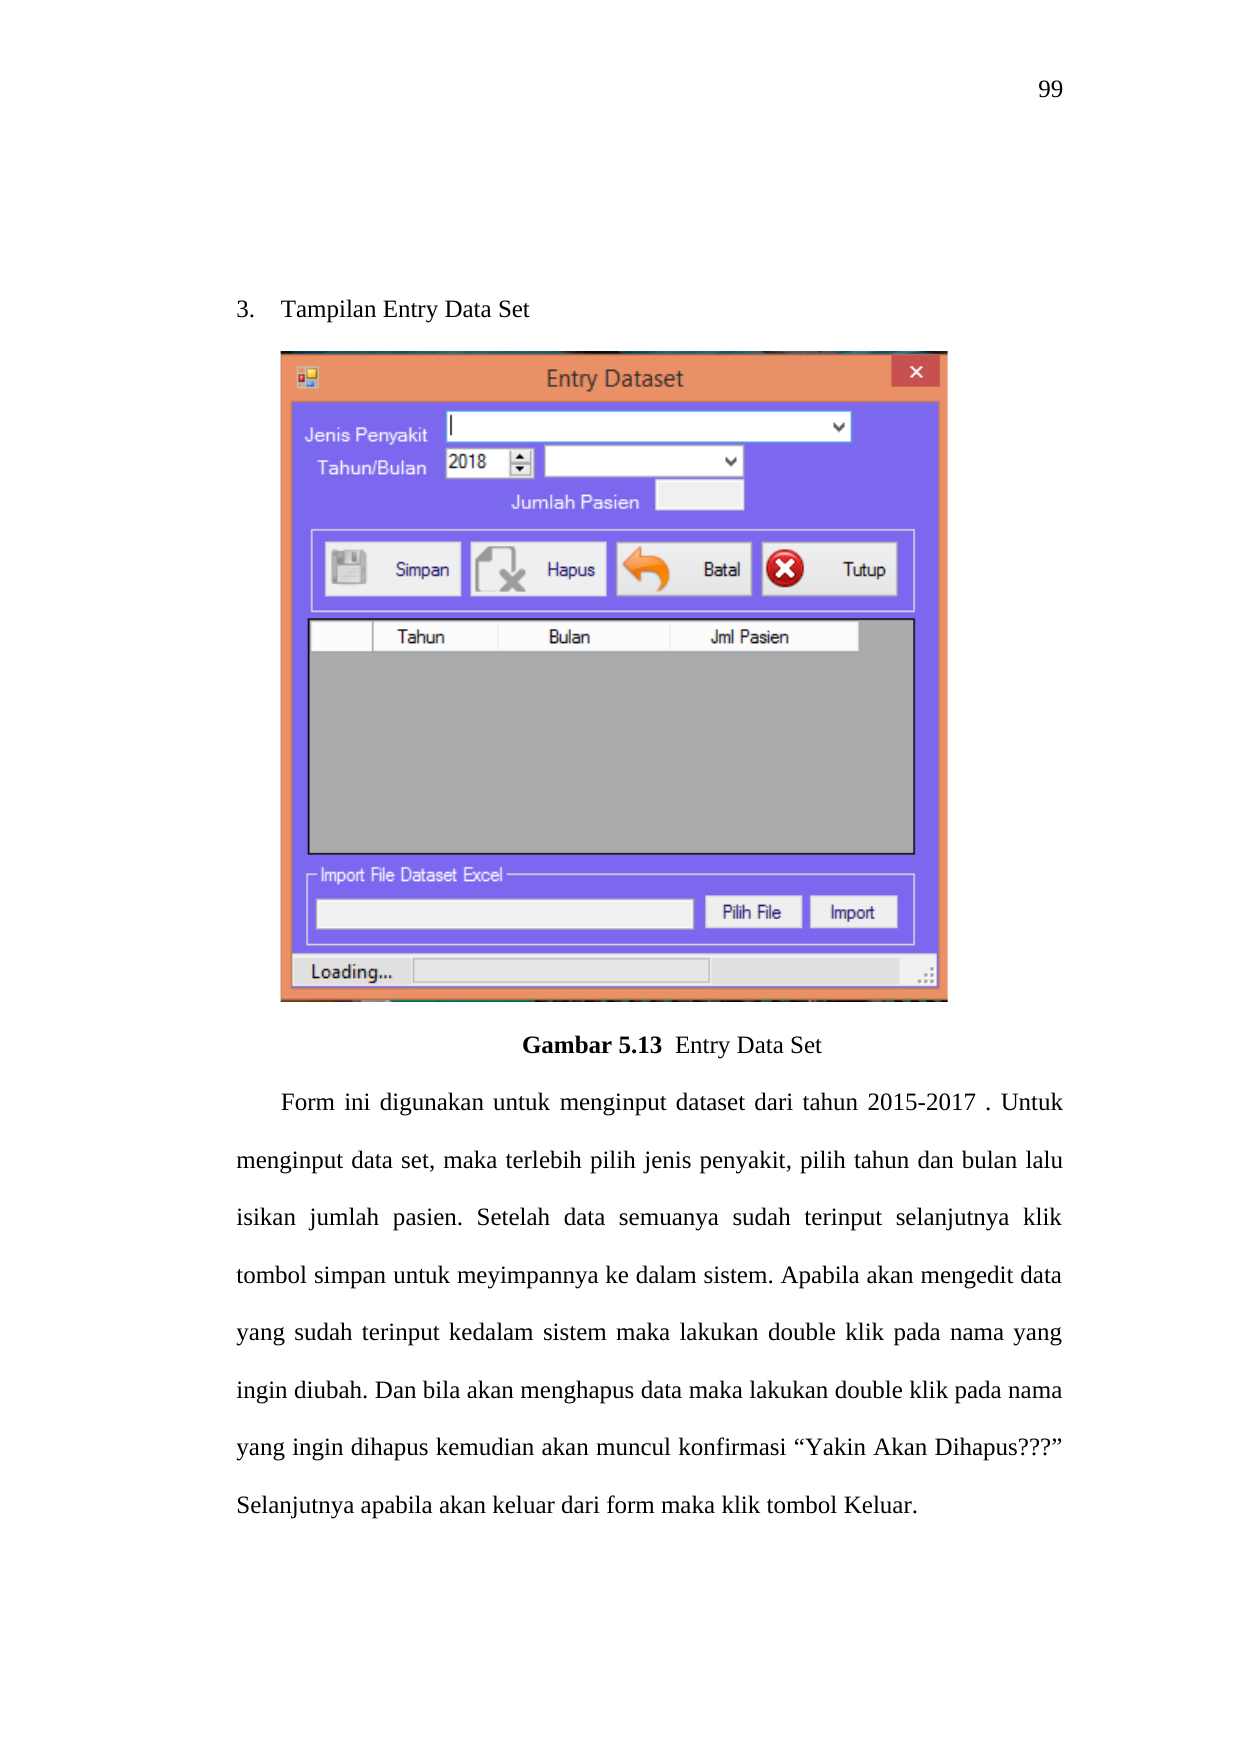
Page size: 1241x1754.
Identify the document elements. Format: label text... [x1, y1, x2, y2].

list Tampilan Entry Data Set [236, 294, 1063, 322]
text Form ini digunakan untuk menginput dataset dari tahun 2015-2017 . Untuk menginput data set, maka terlebih pilih jenis penyakit, pilih tahun dan bulan lalu isikan jumlah pasien. Setelah data semuanya sudah terinput selanjutnya klik tombol simpan untuk meyimpannya ke dalam sistem. Apabila akan mengedit data yang sudah terinput kedalam sistem maka lakukan double klik pada nama yang ingin diubah. Dan bila akan menghapus data maka lakukan double klik pada nama yang ingin dihapus kemudian akan muncul konfirmasi “Yakin Akan Dihapus???” Selanjutnya apabila akan keluar dari form maka klik tombol Keluar. [236, 1087, 1063, 1519]
picture [280, 351, 948, 1002]
text Gambar 5.13 Entry Data Set [281, 1030, 1063, 1059]
